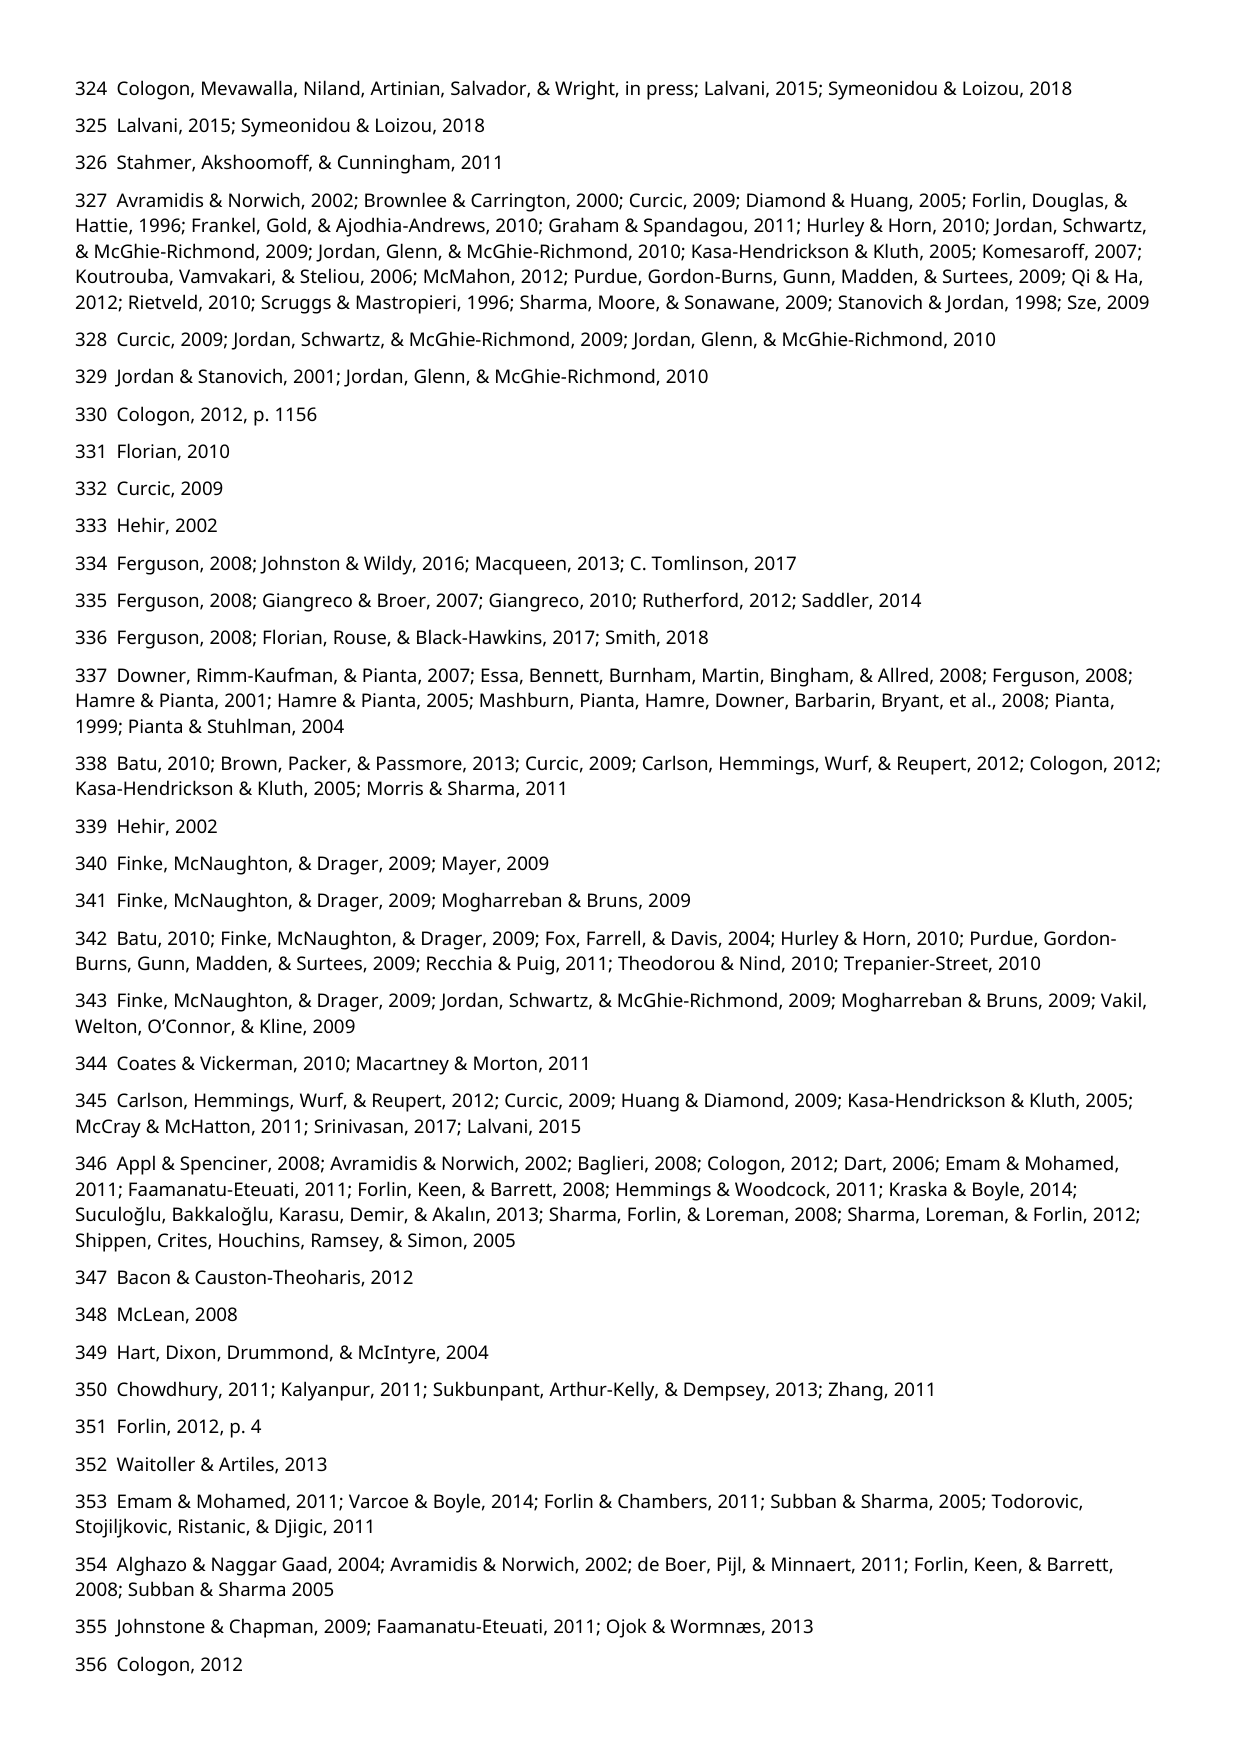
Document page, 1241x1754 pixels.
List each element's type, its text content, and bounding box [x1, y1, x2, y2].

text 353 Emam & Mohamed, 2011; Varcoe & Boyle, 2014; Forlin & Chambers, 2011; Subban & Sharma, 2005; Todorovic, Stojiljkovic, Ristanic, & Djigic, 2011 [75, 1488, 1165, 1539]
text 338 Batu, 2010; Brown, Packer, & Passmore, 2013; Curcic, 2009; Carlson, Hemmings, Wurf, & Reupert, 2012; Cologon, 2012; Kasa-Hendrickson & Kluth, 2005; Morris & Sharma, 2011 [75, 750, 1165, 801]
text 344 Coates & Vickerman, 2010; Macartney & Morton, 2011 [75, 1051, 1165, 1076]
text 325 Lalvani, 2015; Symeonidou & Loizou, 2018 [75, 112, 1165, 138]
text 343 Finke, McNaughton, & Drager, 2009; Jordan, Schwartz, & McGhie-Richmond, 2009; Mogharreban & Bruns, 2009; Vakil, Welton, O’Connor, & Kline, 2009 [75, 988, 1165, 1039]
text 351 Forlin, 2012, p. 4 [75, 1414, 1165, 1439]
text 332 Curcic, 2009 [75, 475, 1165, 501]
text 348 McLean, 2008 [75, 1302, 1165, 1327]
text 350 Chowdhury, 2011; Kalyanpur, 2011; Sukbunpant, Arthur-Kelly, & Dempsey, 2013; Zhang, 2011 [75, 1376, 1165, 1402]
text 333 Hehir, 2002 [75, 513, 1165, 538]
text 340 Finke, McNaughton, & Drager, 2009; Mayer, 2009 [75, 850, 1165, 876]
text 339 Hehir, 2002 [75, 813, 1165, 838]
text 334 Ferguson, 2008; Johnston & Wildy, 2016; Macqueen, 2013; C. Tomlinson, 2017 [75, 550, 1165, 576]
text 337 Downer, Rimm-Kaufman, & Pianta, 2007; Essa, Bennett, Burnham, Martin, Bingham, & Allred, 2008; Ferguson, 2008; Hamre & Pianta, 2001; Hamre & Pianta, 2005; Mashburn, Pianta, Hamre, Downer, Barbarin, Bryant, et al., 2008; Pianta, 1999; Pianta & Stuhlman, 2004 [75, 662, 1165, 738]
text 347 Bacon & Causton-Theoharis, 2012 [75, 1264, 1165, 1290]
text 324 Cologon, Mevawalla, Niland, Artinian, Salvador, & Wright, in press; Lalvani, 2015; Symeonidou & Loizou, 2018 [75, 75, 1165, 101]
text 342 Batu, 2010; Finke, McNaughton, & Drager, 2009; Fox, Farrell, & Davis, 2004; Hurley & Horn, 2010; Purdue, Gordon-Burns, Gunn, Madden, & Surtees, 2009; Recchia & Puig, 2011; Theodorou & Nind, 2010; Trepanier-Street, 2010 [75, 925, 1165, 976]
text 336 Ferguson, 2008; Florian, Rouse, & Black-Hawkins, 2017; Smith, 2018 [75, 624, 1165, 650]
text 331 Florian, 2010 [75, 438, 1165, 464]
text 341 Finke, McNaughton, & Drager, 2009; Mogharreban & Bruns, 2009 [75, 888, 1165, 913]
text 328 Curcic, 2009; Jordan, Schwartz, & McGhie-Richmond, 2009; Jordan, Glenn, & McGhie-Richmond, 2010 [75, 326, 1165, 352]
text 354 Alghazo & Naggar Gaad, 2004; Avramidis & Norwich, 2002; de Boer, Pijl, & Minnaert, 2011; Forlin, Keen, & Barrett, 2008; Subban & Sharma 2005 [75, 1551, 1165, 1602]
text 356 Cologon, 2012 [75, 1651, 1165, 1677]
text 329 Jordan & Stanovich, 2001; Jordan, Glenn, & McGhie-Richmond, 2010 [75, 363, 1165, 389]
text 352 Waitoller & Artiles, 2013 [75, 1451, 1165, 1476]
text 326 Stahmer, Akshoomoff, & Cunningham, 2011 [75, 149, 1165, 175]
text 335 Ferguson, 2008; Giangreco & Broer, 2007; Giangreco, 2010; Rutherford, 2012; Saddler, 2014 [75, 587, 1165, 613]
text 330 Cologon, 2012, p. 1156 [75, 401, 1165, 426]
text 346 Appl & Spenciner, 2008; Avramidis & Norwich, 2002; Baglieri, 2008; Cologon, 2012; Dart, 2006; Emam & Mohamed, 2011; Faamanatu-Eteuati, 2011; Forlin, Keen, & Barrett, 2008; Hemmings & Woodcock, 2011; Kraska & Boyle, 2014; Suculoğlu, Bakkaloğlu, Karasu, Demir, & Akalın, 2013; Sharma, Forlin, & Loreman, 2008; Sharma, Loreman, & Forlin, 2012; Shippen, Crites, Houchins, Ramsey, & Simon, 2005 [75, 1151, 1165, 1253]
text 349 Hart, Dixon, Drummond, & McIntyre, 2004 [75, 1339, 1165, 1364]
text 345 Carlson, Hemmings, Wurf, & Reupert, 2012; Curcic, 2009; Huang & Diamond, 2009; Kasa-Hendrickson & Kluth, 2005; McCray & McHatton, 2011; Srinivasan, 2017; Lalvani, 2015 [75, 1088, 1165, 1139]
text 355 Johnstone & Chapman, 2009; Faamanatu-Eteuati, 2011; Ojok & Wormnæs, 2013 [75, 1614, 1165, 1639]
text 327 Avramidis & Norwich, 2002; Brownlee & Carrington, 2000; Curcic, 2009; Diamond & Huang, 2005; Forlin, Douglas, & Hattie, 1996; Frankel, Gold, & Ajodhia-Andrews, 2010; Graham & Spandagou, 2011; Hurley & Horn, 2010; Jordan, Schwartz, & McGhie-Richmond, 2009; Jordan, Glenn, & McGhie-Richmond, 2010; Kasa-Hendrickson & Kluth, 2005; Komesaroff, 2007; Koutrouba, Vamvakari, & Steliou, 2006; McMahon, 2012; Purdue, Gordon-Burns, Gunn, Madden, & Surtees, 2009; Qi & Ha, 2012; Rietveld, 2010; Scruggs & Mastropieri, 1996; Sharma, Moore, & Sonawane, 2009; Stanovich & Jordan, 1998; Sze, 2009 [75, 187, 1165, 314]
